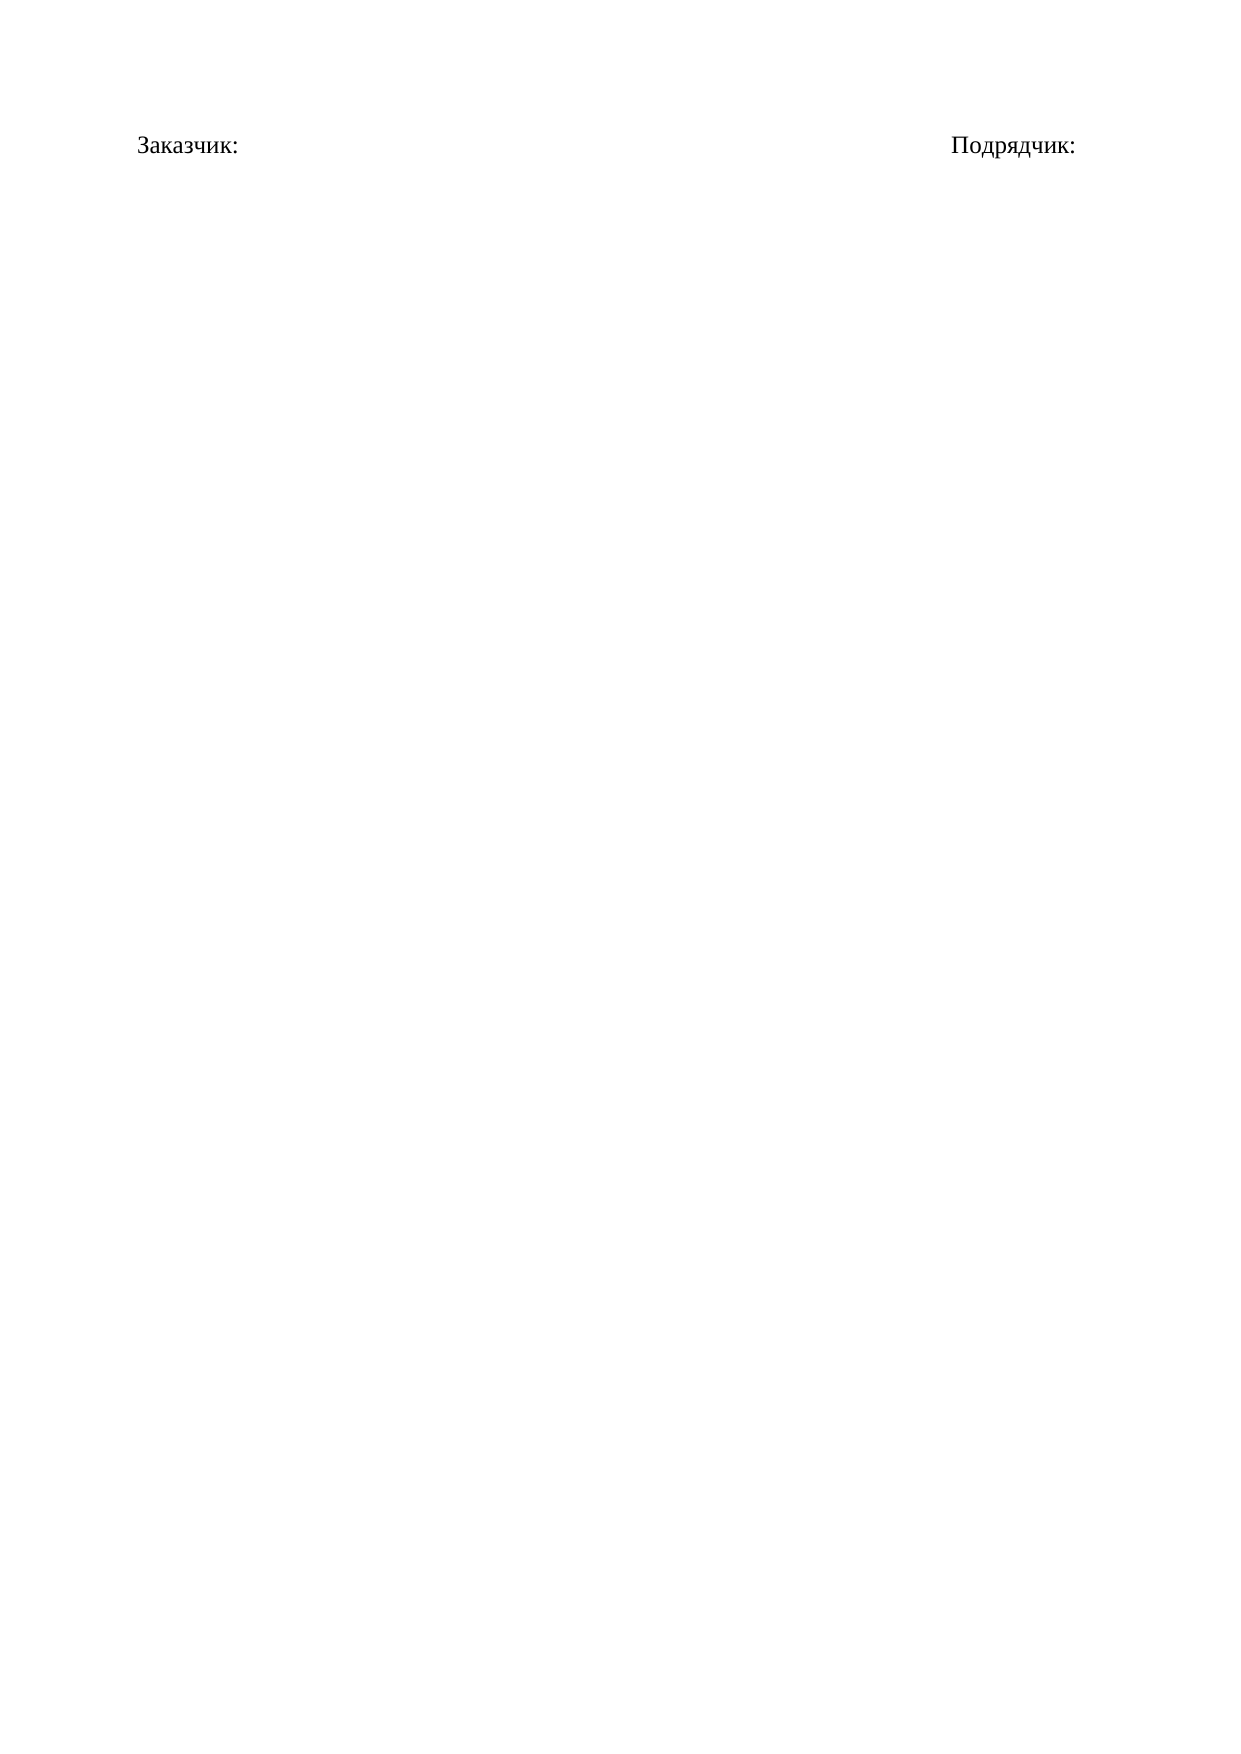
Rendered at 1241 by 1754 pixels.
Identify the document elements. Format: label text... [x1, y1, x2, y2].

text Заказчик: Подрядчик: [118, 131, 1169, 159]
